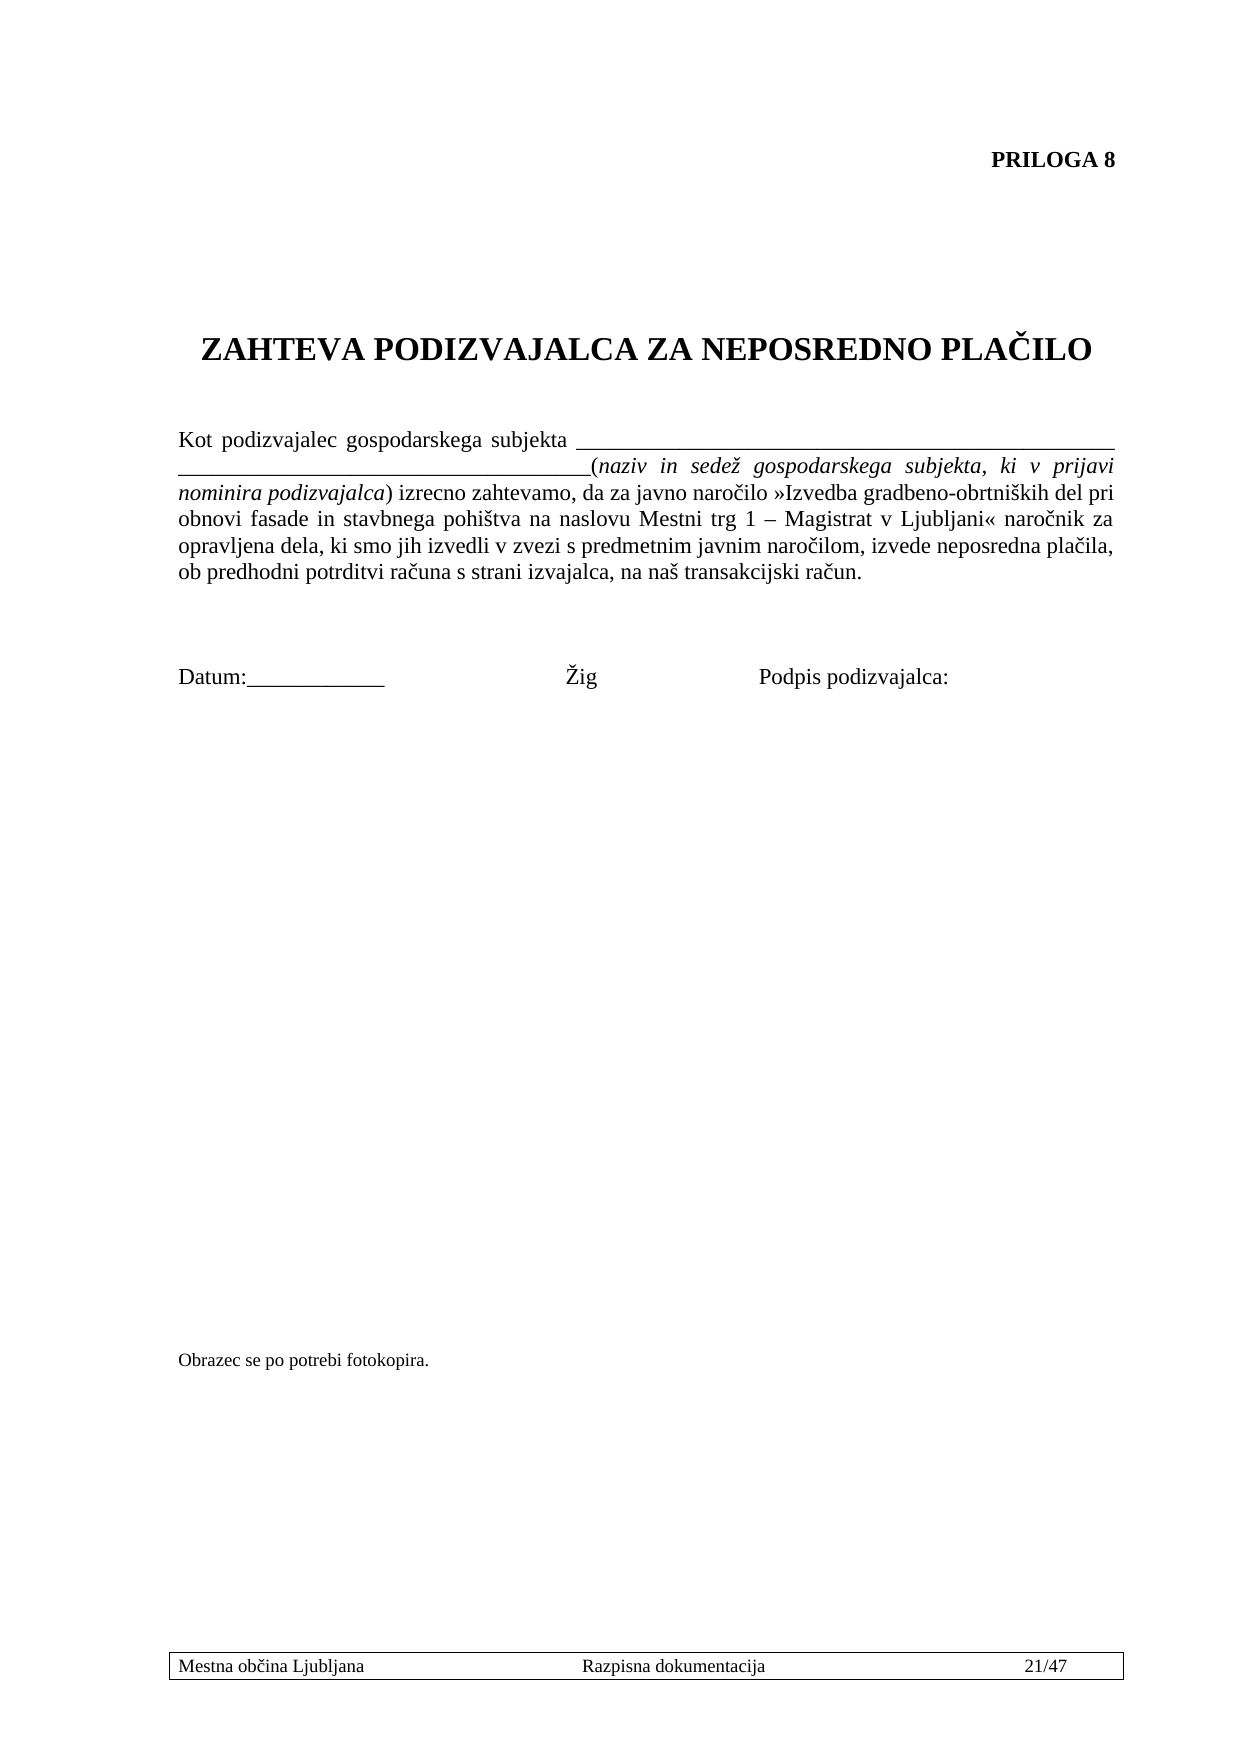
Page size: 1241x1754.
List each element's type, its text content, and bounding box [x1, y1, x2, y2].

text ZAHTEVA PODIZVAJALCA ZA NEPOSREDNO PLAČILO [178, 329, 1115, 367]
text Obrazec se po potrebi fotokopira. [178, 1349, 1115, 1370]
text PRILOGA 8 [178, 146, 1115, 172]
text Kot podizvajalec gospodarskega subjekta _______________________________________________ ____________________________________(naziv in sedež gospodarskega subjekta, ki v prijavi nominira podizvajalca) izrecno zahtevamo, da za javno naročilo »Izvedba gradbeno-obrtniških del pri obnovi fasade in stavbnega pohištva na naslovu Mestni trg 1 – Magistrat v Ljubljani« naročnik za opravljena dela, ki smo jih izvedli v zvezi s predmetnim javnim naročilom, izvede neposredna plačila, ob predhodni potrditvi računa s strani izvajalca, na naš transakcijski račun. [178, 426, 1115, 584]
text Datum:____________ Žig Podpis podizvajalca: [178, 663, 1115, 690]
